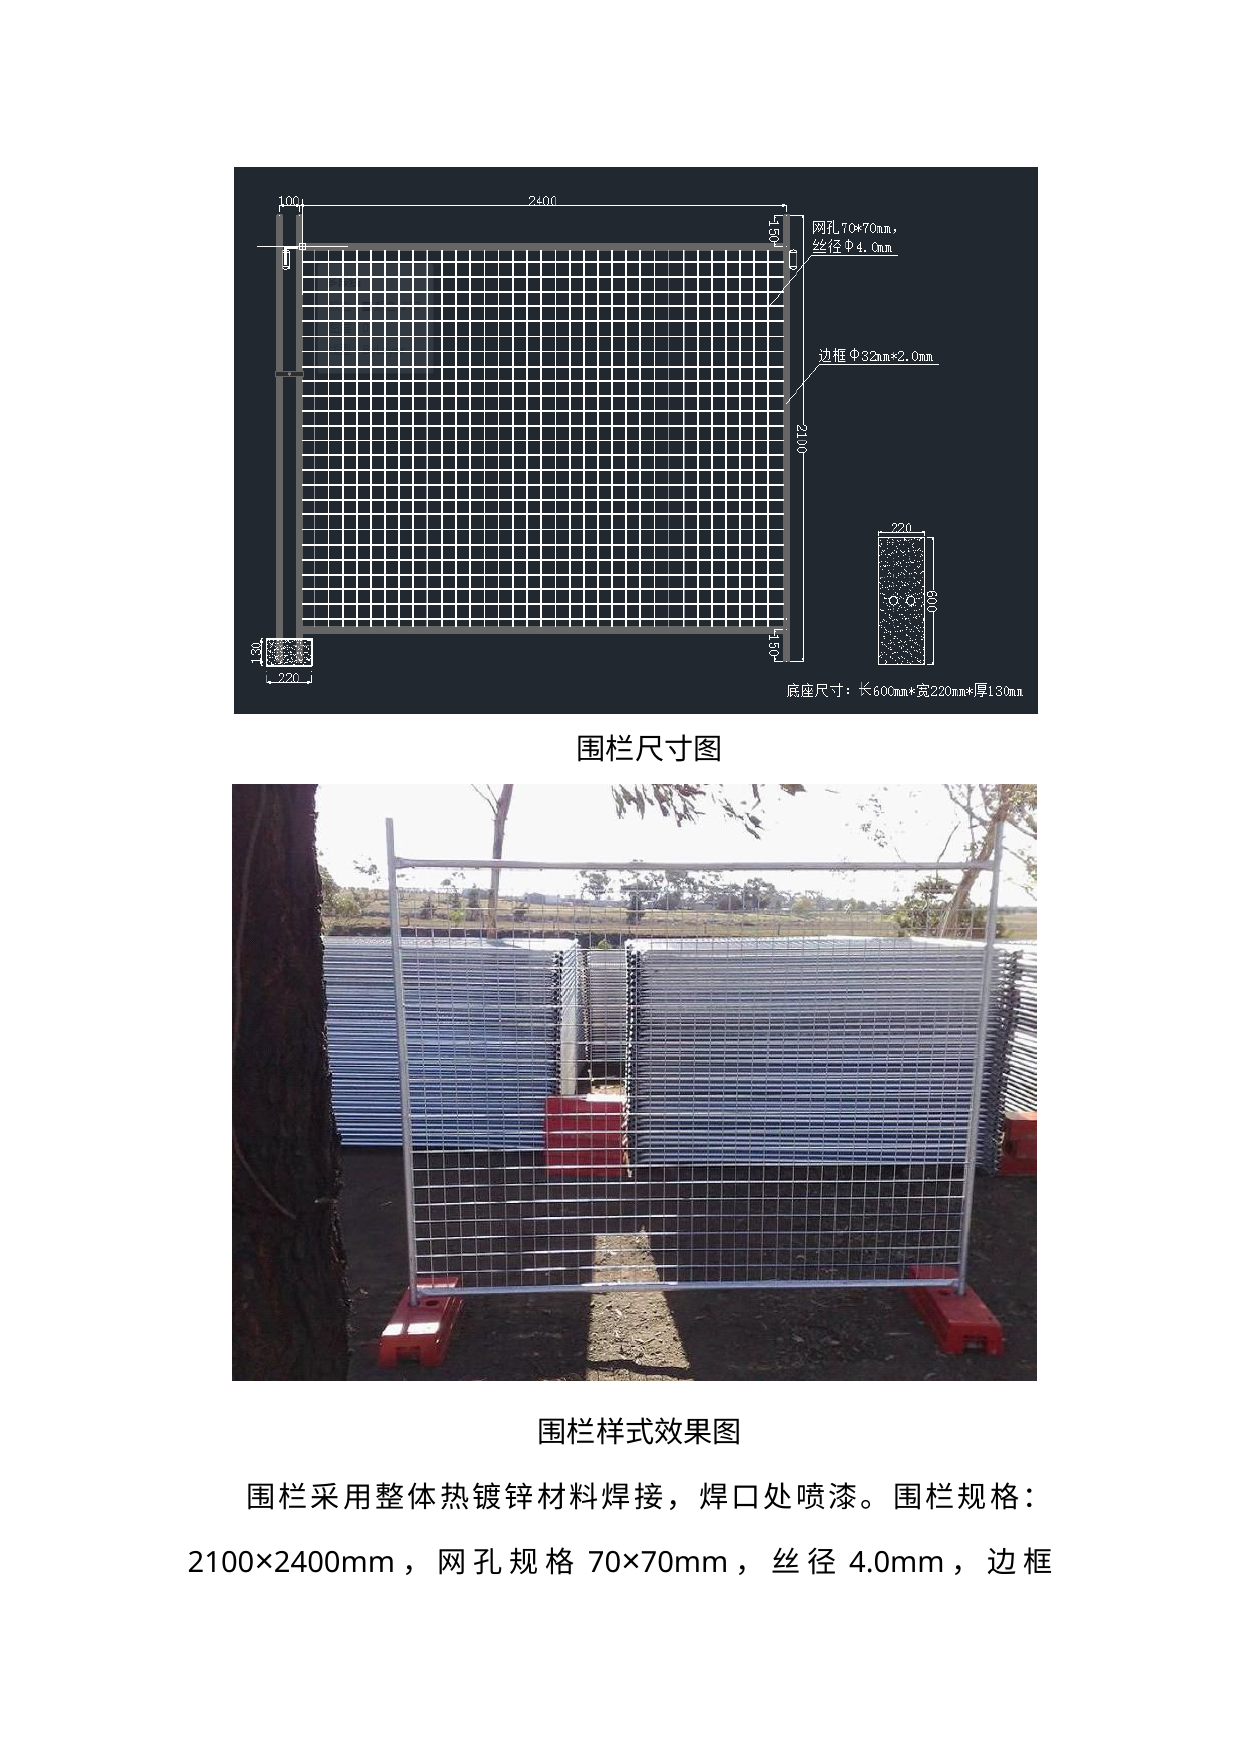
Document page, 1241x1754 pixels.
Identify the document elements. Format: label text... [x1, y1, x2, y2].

picture [234, 167, 1038, 714]
text 围栏尺寸图 [187, 714, 1053, 779]
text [187, 1462, 1053, 1592]
text 围栏样式效果图 [187, 1397, 1053, 1462]
picture [232, 784, 1037, 1381]
